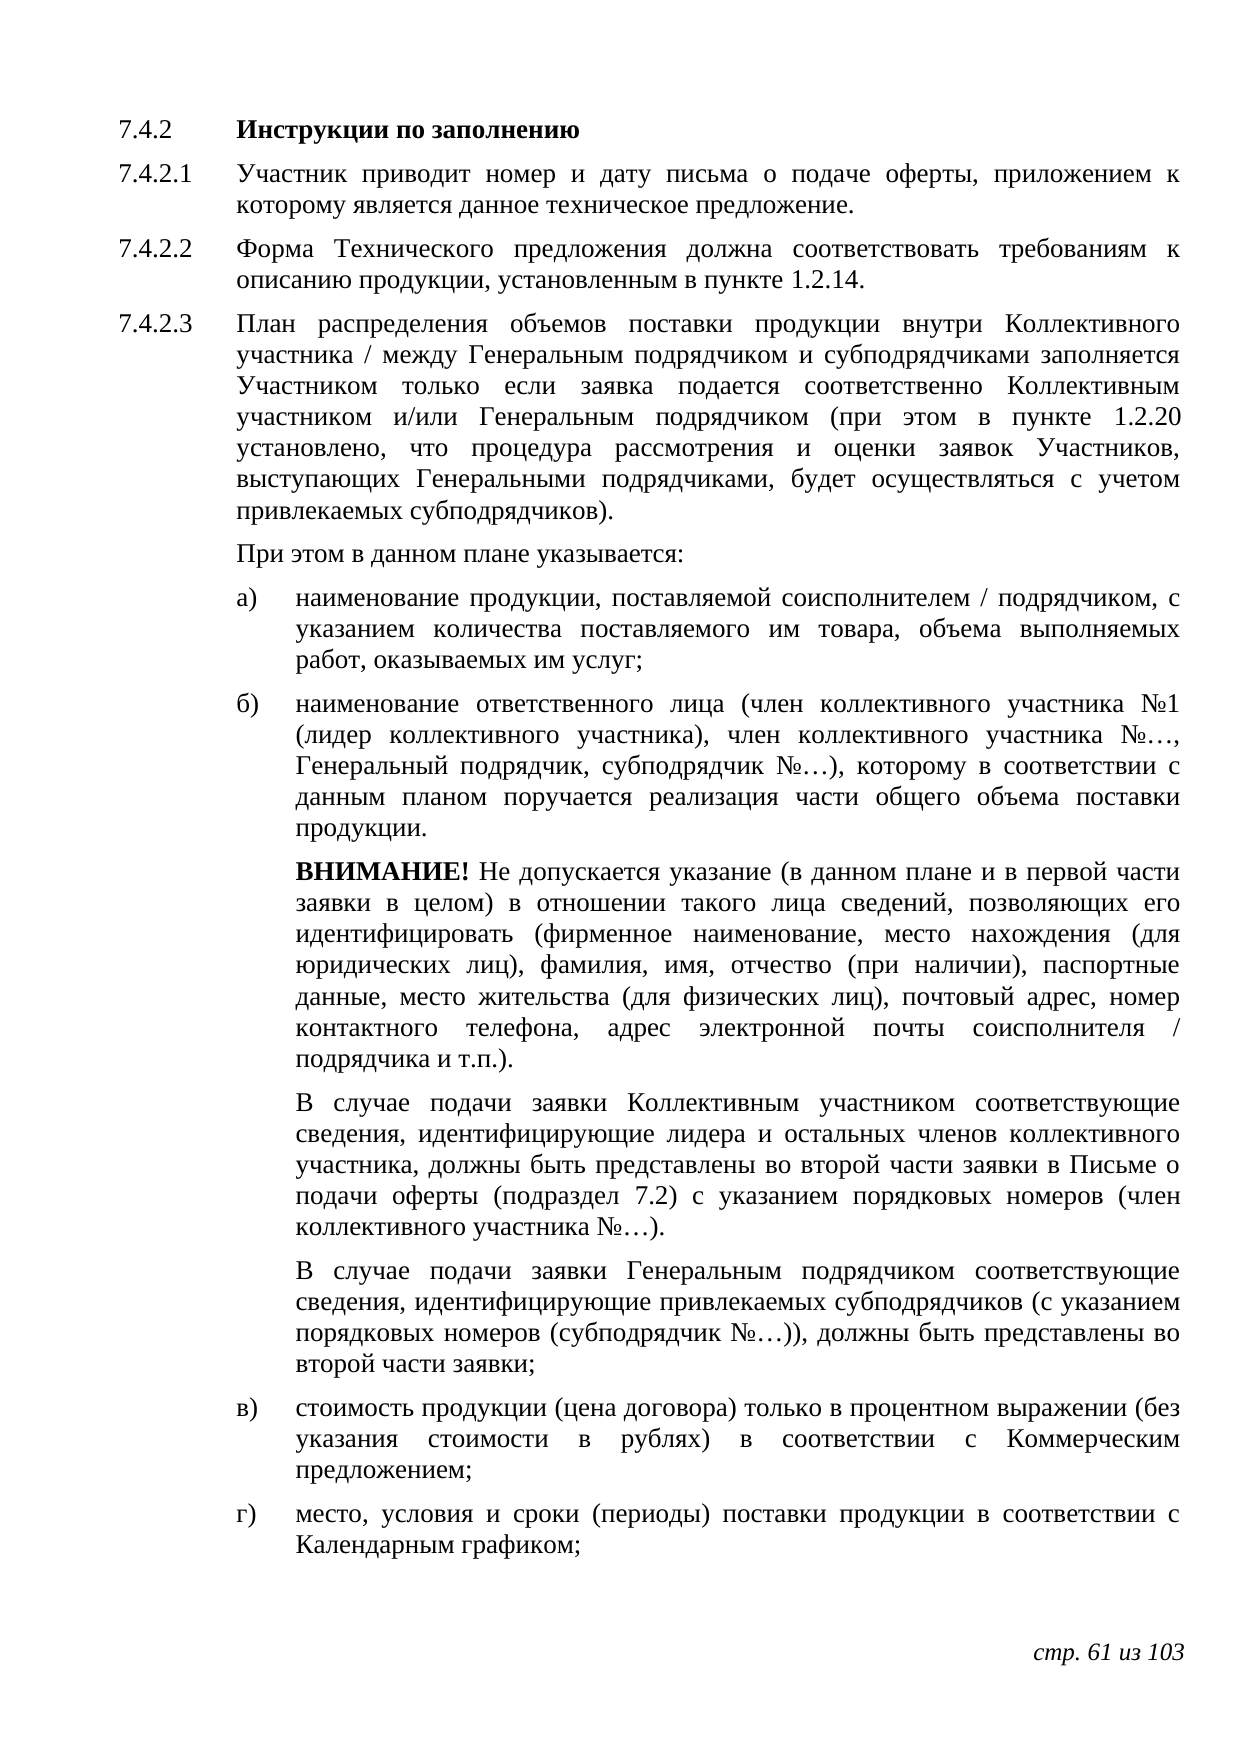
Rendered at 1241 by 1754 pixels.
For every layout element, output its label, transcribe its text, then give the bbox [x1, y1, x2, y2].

text место, условия и сроки (периоды) поставки продукции в соответствии с Календарным графиком; [236, 1497, 1181, 1559]
list В случае подачи заявки Коллективным участником соответствующие сведения, идентифицирующие лидера и остальных членов коллективного участника, должны быть представлены во второй части заявки в Письме о подачи оферты (подраздел 7.2) с указанием порядковых номеров (член коллективного участника №…). [295, 1086, 1181, 1241]
list При этом в данном плане указывается: [236, 537, 1181, 568]
text стоимость продукции (цена договора) только в процентном выражении (без указания стоимости в рублях) в соответствии с Коммерческим предложением; [236, 1391, 1181, 1484]
list ВНИМАНИЕ! Не допускается указание (в данном плане и в первой части заявки в целом) в отношении такого лица сведений, позволяющих его идентифицировать (фирменное наименование, место нахождения (для юридических лиц), фамилия, имя, отчество (при наличии), паспортные данные, место жительства (для физических лиц), почтовый адрес, номер контактного телефона, адрес электронной почты соисполнителя / подрядчика и т.п.). [295, 855, 1181, 1073]
text Инструкции по заполнению [118, 114, 1181, 145]
text Форма Технического предложения должна соответствовать требованиям к описанию продукции, установленным в пункте 1.2.14. [118, 232, 1181, 294]
text План распределения объемов поставки продукции внутри Коллективного участника / между Генеральным подрядчиком и субподрядчиками заполняется Участником только если заявка подается соответственно Коллективным участником и/или Генеральным подрядчиком (при этом в пункте 1.2.20 установлено, что процедура рассмотрения и оценки заявок Участников, выступающих Генеральными подрядчиками, будет осуществляться с учетом привлекаемых субподрядчиков). [118, 307, 1181, 525]
list В случае подачи заявки Генеральным подрядчиком соответствующие сведения, идентифицирующие привлекаемых субподрядчиков (с указанием порядковых номеров (субподрядчик №…)), должны быть представлены во второй части заявки; [295, 1254, 1181, 1378]
text наименование продукции, поставляемой соисполнителем / подрядчиком, с указанием количества поставляемого им товара, объема выполняемых работ, оказываемых им услуг; [236, 581, 1181, 674]
text Участник приводит номер и дату письма о подаче оферты, приложением к которому является данное техническое предложение. [118, 157, 1181, 219]
text наименование ответственного лица (член коллективного участника №1 (лидер коллективного участника), член коллективного участника №…, Генеральный подрядчик, субподрядчик №…), которому в соответствии с данным планом поручается реализация части общего объема поставки продукции. [236, 687, 1181, 843]
